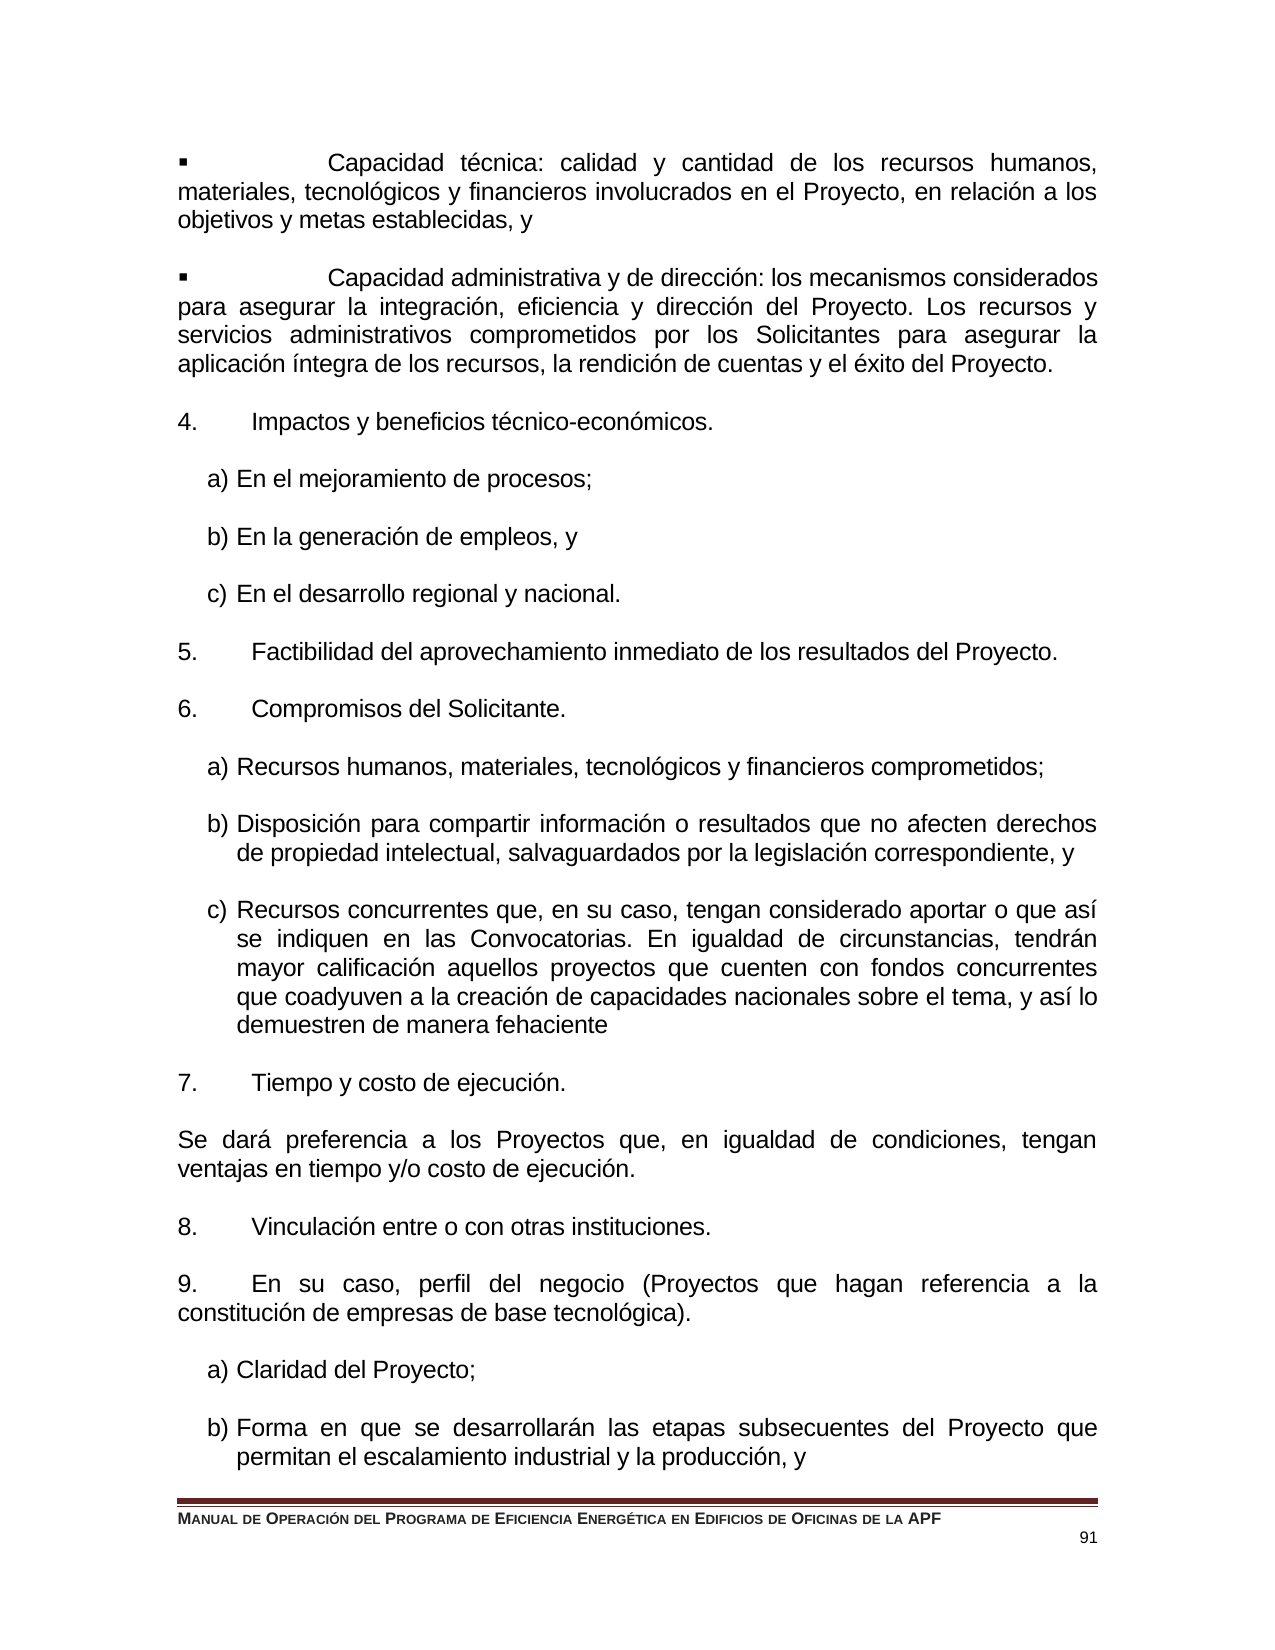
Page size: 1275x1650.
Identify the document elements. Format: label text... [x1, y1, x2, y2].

list Impactos y beneficios técnico-económicos. [177, 407, 1098, 435]
list En el mejoramiento de procesos; [207, 464, 1098, 493]
list Disposición para compartir información o resultados que no afecten derechos de propiedad intelectual, salvaguardados por la legislación correspondiente, y [207, 809, 1098, 867]
list En el desarrollo regional y nacional. [207, 579, 1098, 608]
list Capacidad técnica: calidad y cantidad de los recursos humanos, materiales, tecnológicos y financieros involucrados en el Proyecto, en relación a los objetivos y metas establecidas, y [177, 148, 1098, 234]
list Recursos humanos, materiales, tecnológicos y financieros comprometidos; [207, 752, 1098, 780]
list Claridad del Proyecto; [207, 1355, 1098, 1384]
list Forma en que se desarrollarán las etapas subsecuentes del Proyecto que permitan el escalamiento industrial y la producción, y [207, 1413, 1098, 1470]
list Capacidad administrativa y de dirección: los mecanismos considerados para asegurar la integración, eficiencia y dirección del Proyecto. Los recursos y servicios administrativos comprometidos por los Solicitantes para asegurar la aplicación íntegra de los recursos, la rendición de cuentas y el éxito del Proyecto. [177, 263, 1098, 378]
list Vinculación entre o con otras instituciones. [177, 1212, 1098, 1240]
text Se dará preferencia a los Proyectos que, en igualdad de condiciones, tengan ventajas en tiempo y/o costo de ejecución. [177, 1125, 1098, 1183]
list Factibilidad del aprovechamiento inmediato de los resultados del Proyecto. [177, 637, 1098, 665]
list Tiempo y costo de ejecución. [177, 1068, 1098, 1097]
list En la generación de empleos, y [207, 522, 1098, 550]
list Recursos concurrentes que, en su caso, tengan considerado aportar o que así se indiquen en las Convocatorias. En igualdad de circunstancias, tendrán mayor calificación aquellos proyectos que cuenten con fondos concurrentes que coadyuven a la creación de capacidades nacionales sobre el tema, y así lo demuestren de manera fehaciente [207, 895, 1098, 1039]
list Compromisos del Solicitante. [177, 694, 1098, 723]
list En su caso, perfil del negocio (Proyectos que hagan referencia a la constitución de empresas de base tecnológica). [177, 1269, 1098, 1327]
